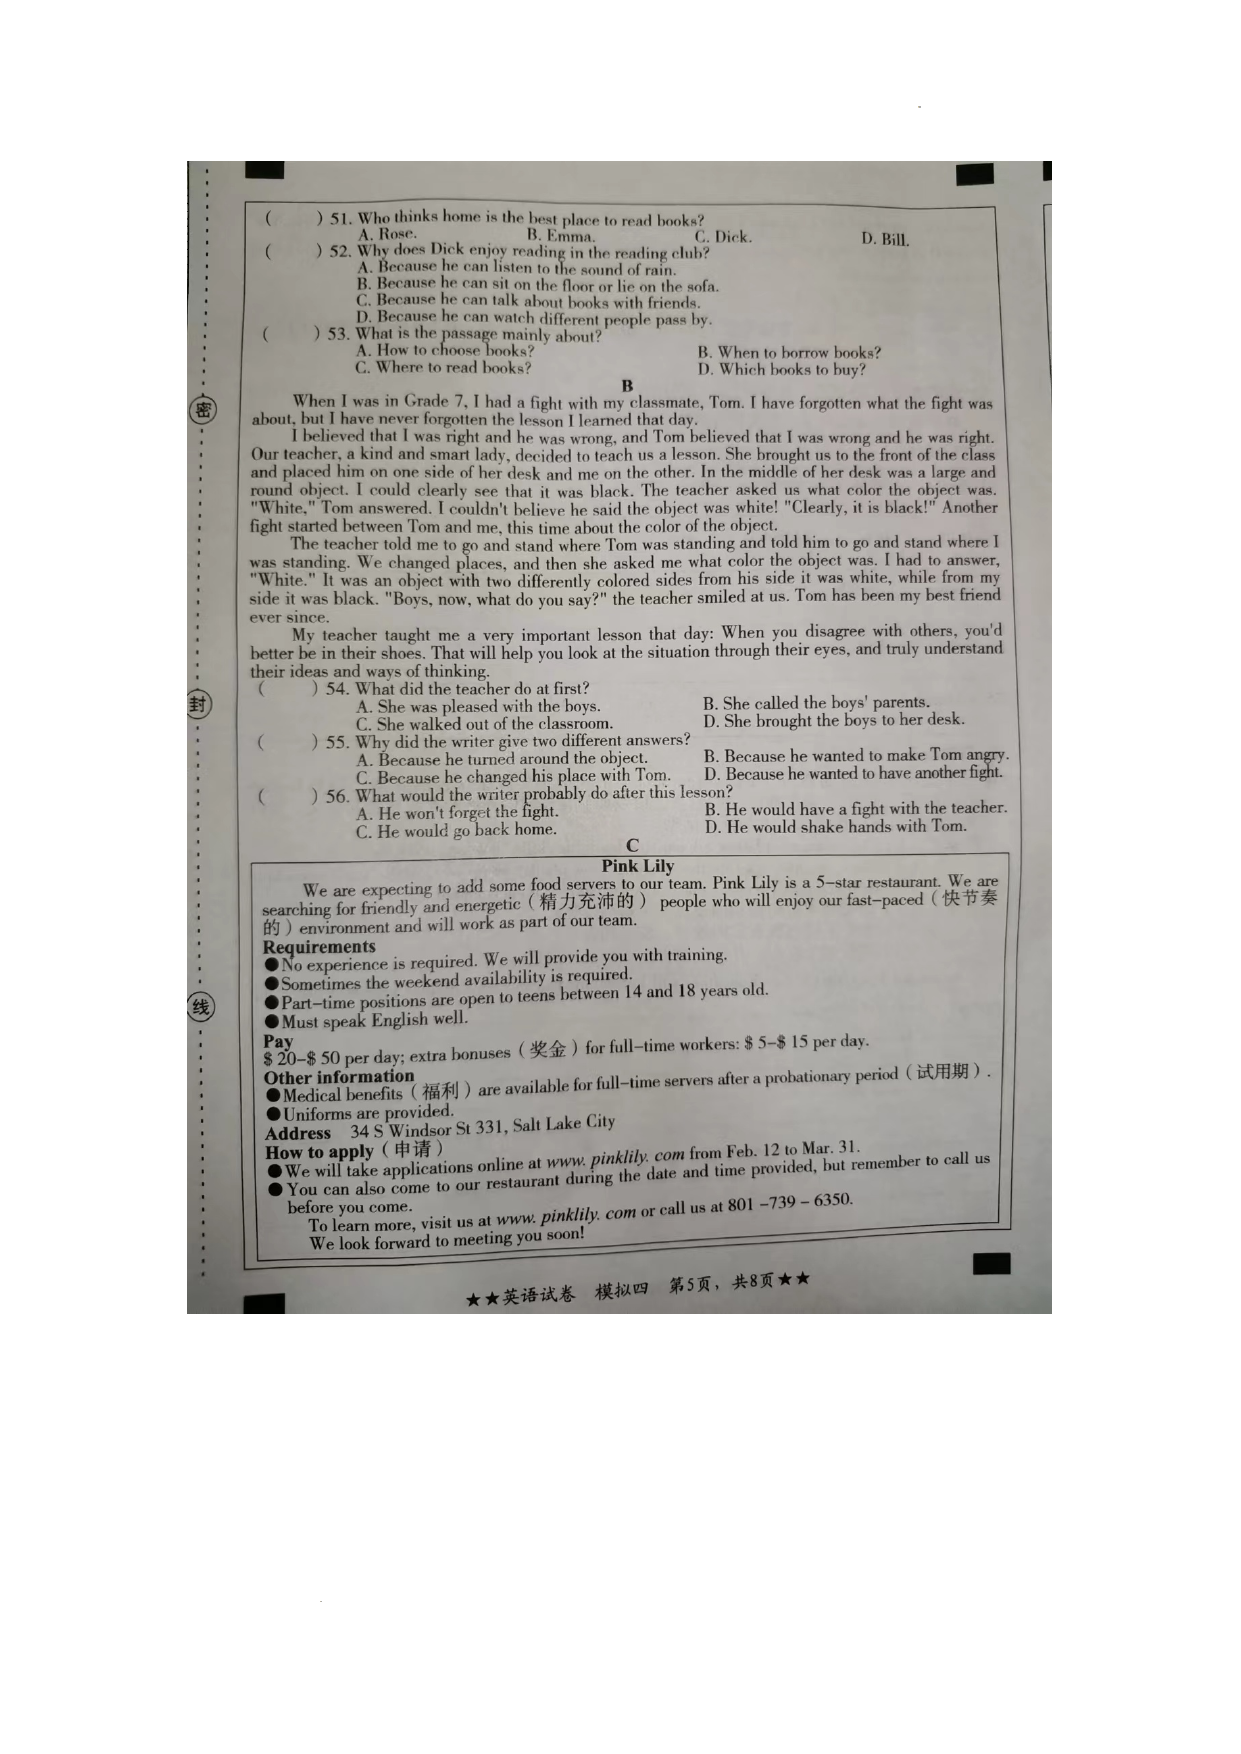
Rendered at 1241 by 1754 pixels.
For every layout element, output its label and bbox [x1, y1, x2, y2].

picture [187, 161, 1052, 1314]
